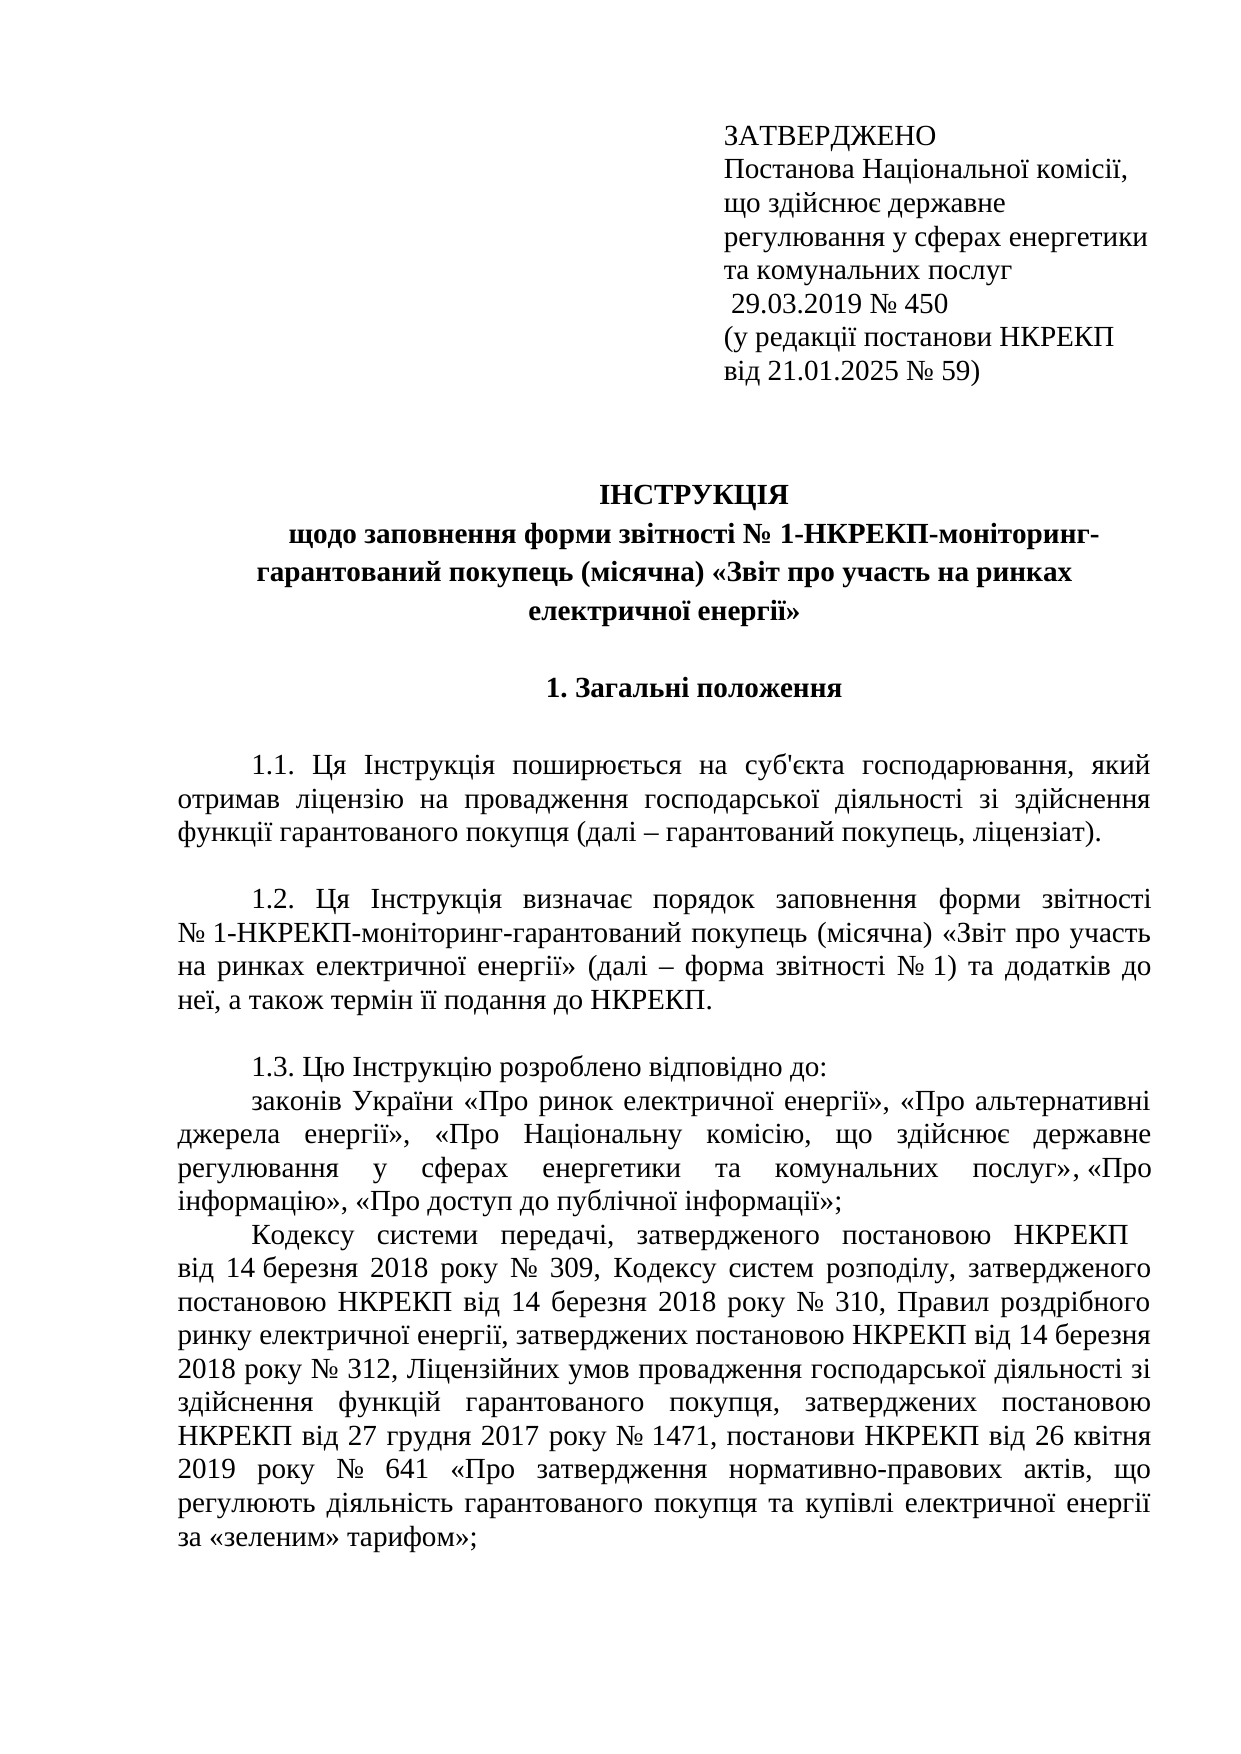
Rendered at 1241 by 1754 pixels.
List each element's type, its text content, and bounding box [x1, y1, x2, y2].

text законів України «Про ринок електричної енергії», «Про альтернативні джерела енергії», «Про Національну комісію, що здійснює державне регулювання у сферах енергетики та комунальних послуг», «Про інформацію», «Про доступ до публічної інформації»; [177, 1083, 1152, 1217]
text 1.3. Цю Інструкцію розроблено відповідно до: [177, 1049, 1152, 1083]
text 1. Загальні положення [177, 670, 1152, 704]
text 29.03.2019 № 450 [723, 286, 1152, 319]
text (у редакції постанови НКРЕКП [723, 319, 1152, 353]
text від 21.01.2025 № 59) [723, 353, 1152, 386]
text 1.2. Ця Інструкція визначає порядок заповнення форми звітності № 1-НКРЕКП-моніторинг-гарантований покупець (місячна) «Звіт про участь на ринках електричної енергії» (далі – форма звітності № 1) та додатків до неї, а також термін її подання до НКРЕКП. [177, 881, 1152, 1016]
text ІНСТРУКЦІЯ [177, 477, 1152, 511]
text 1.1. Ця Інструкція поширюється на суб'єкта господарювання, який отримав ліцензію на провадження господарської діяльності зі здійснення функції гарантованого покупця (далі – гарантований покупець, ліцензіат). [177, 747, 1152, 848]
text щодо заповнення форми звітності № 1-НКРЕКП-моніторинг-гарантований покупець (місячна) «Звіт про участь на ринках електричної енергії» [177, 516, 1152, 627]
text ЗАТВЕРДЖЕНО Постанова Національної комісії, що здійснює державне регулювання у сферах енергетики та комунальних послуг [723, 118, 1152, 286]
text Кодексу системи передачі, затвердженого постановою НКРЕКП від 14 березня 2018 року № 309, Кодексу систем розподілу, затвердженого постановою НКРЕКП від 14 березня 2018 року № 310, Правил роздрібного ринку електричної енергії, затверджених постановою НКРЕКП від 14 березня 2018 року № 312, Ліцензійних умов провадження господарської діяльності зі здійснення функцій гарантованого покупця, затверджених постановою НКРЕКП від 27 грудня 2017 року № 1471, постанови НКРЕКП від 26 квітня 2019 року № 641 «Про затвердження нормативно-правових актів, що регулюють діяльність гарантованого покупця та купівлі електричної енергії за «зеленим» тарифом»; [177, 1217, 1152, 1552]
